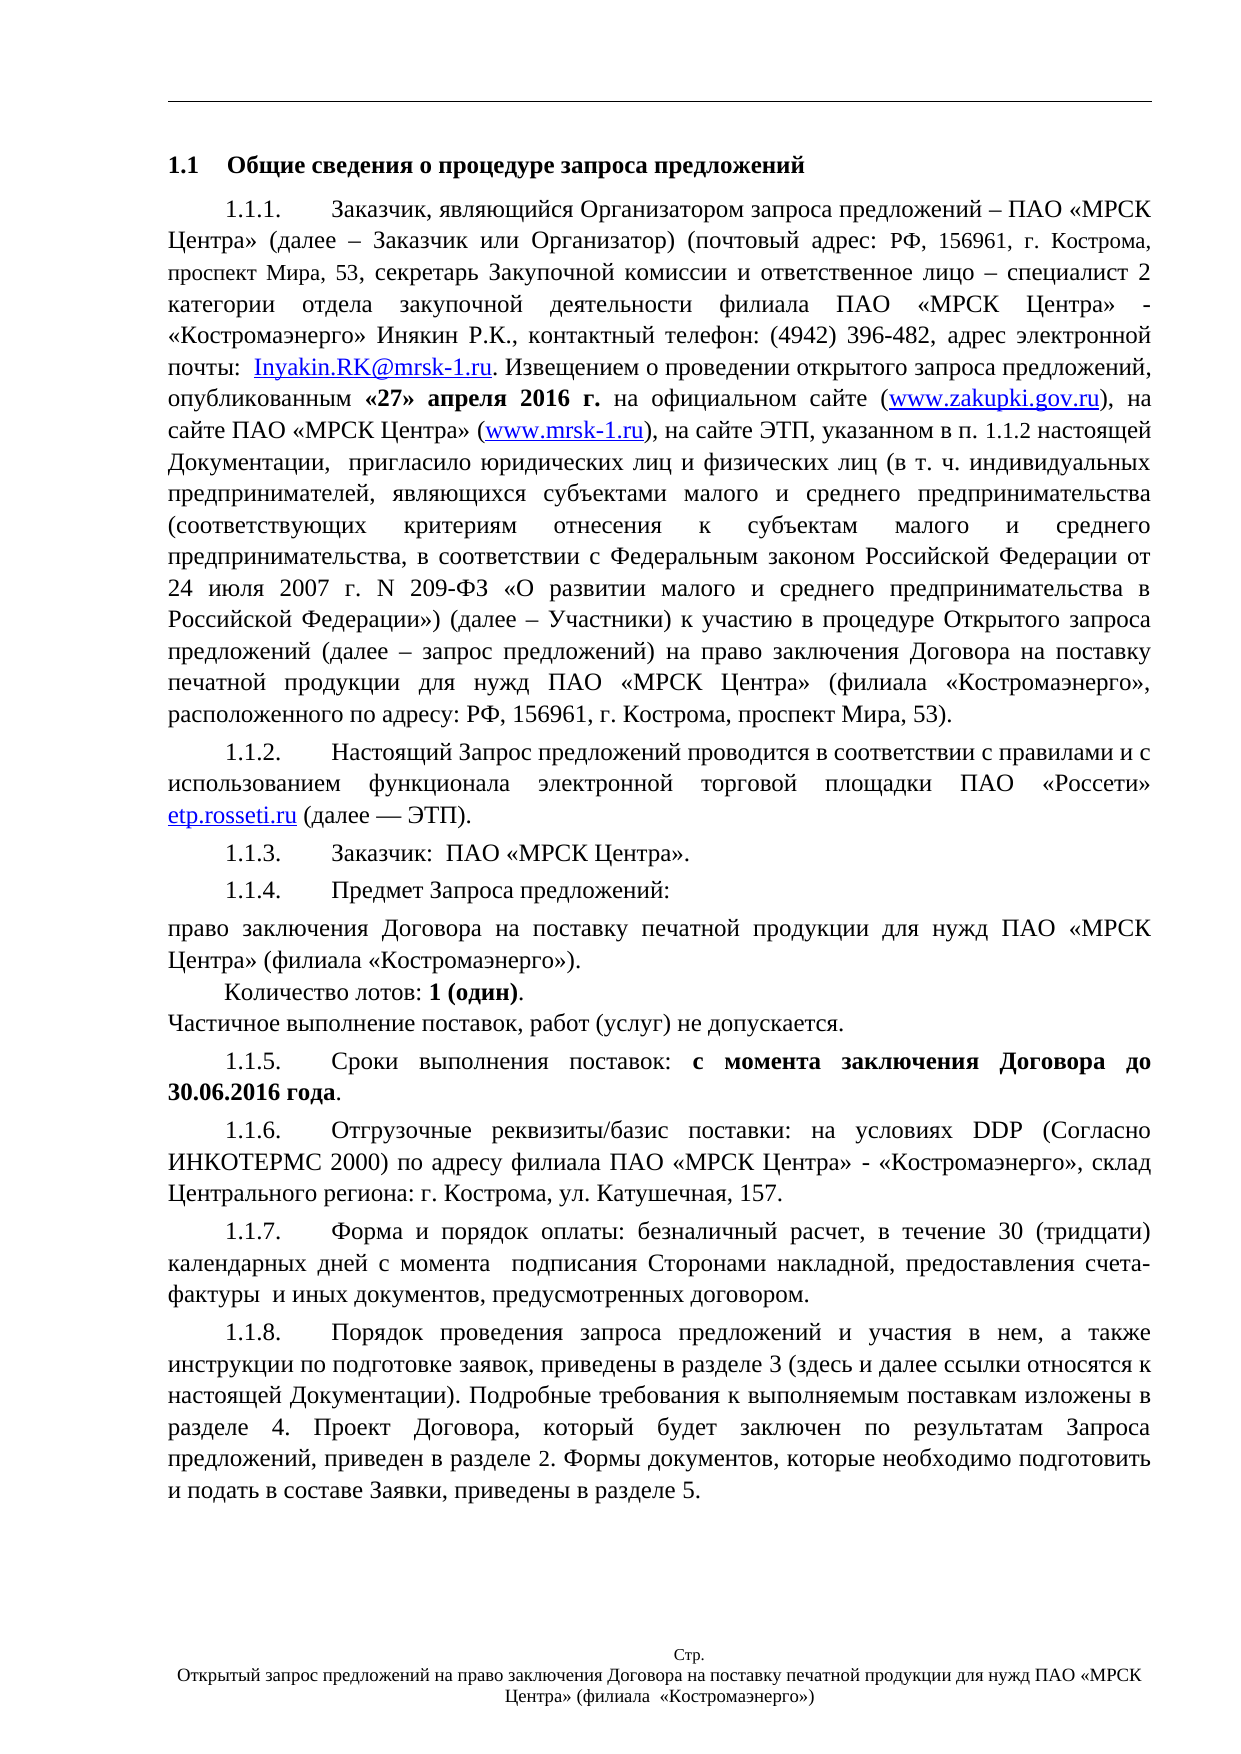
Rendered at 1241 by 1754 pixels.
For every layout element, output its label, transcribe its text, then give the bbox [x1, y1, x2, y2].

list Частичное выполнение поставок, работ (услуг) не допускается. [168, 1008, 1152, 1037]
text право заключения Договора на поставку печатной продукции для нужд ПАО «МРСК Центра» (филиала «Костромаэнерго»). [168, 913, 1152, 974]
list Отгрузочные реквизиты/базис поставки: на условиях DDP (Согласно ИНКОТЕРМС 2000) по адресу филиала ПАО «МРСК Центра» - «Костромаэнерго», склад Центрального региона: г. Кострома, ул. Катушечная, 157. [168, 1115, 1152, 1207]
subtitle Общие сведения о процедуре запроса предложений [168, 150, 1152, 179]
list Настоящий Запрос предложений проводится в соответствии с правилами и с использованием функционала электронной торговой площадки ПАО «Россети» etp.rosseti.ru (далее — ЭТП). [168, 737, 1152, 829]
list Заказчик, являющийся Организатором запроса предложений – ПАО «МРСК Центра» (далее – Заказчик или Организатор) (почтовый адрес: РФ, 156961, г. Кострома, проспект Мира, 53, секретарь Закупочной комиссии и ответственное лицо – специалист 2 категории отдела закупочной деятельности филиала ПАО «МРСК Центра» - «Костромаэнерго» Инякин Р.К., контактный телефон: (4942) 396-482, адрес электронной почты: Inyakin.RK@mrsk-1.ru. Извещением о проведении открытого запроса предложений, опубликованным «27» апреля 2016 г. на официальном сайте (www.zakupki.gov.ru), на сайте ПАО «МРСК Центра» (www.mrsk-1.ru), на сайте ЭТП, указанном в п. 1.1.2 настоящей Документации, пригласило юридических лиц и физических лиц (в т. ч. индивидуальных предпринимателей, являющихся субъектами малого и среднего предпринимательства (соответствующих критериям отнесения к субъектам малого и среднего предпринимательства, в соответствии с Федеральным законом Российской Федерации от 24 июля 2007 г. N 209-ФЗ «О развитии малого и среднего предпринимательства в Российской Федерации») (далее – Участники) к участию в процедуре Открытого запроса предложений (далее – запрос предложений) на право заключения Договора на поставку печатной продукции для нужд ПАО «МРСК Центра» (филиала «Костромаэнерго», расположенного по адресу: РФ, 156961, г. Кострома, проспект Мира, 53). [168, 194, 1152, 728]
text Количество лотов: 1 (один). [168, 977, 1152, 1005]
list Предмет Запроса предложений: [168, 876, 1152, 904]
list Порядок проведения запроса предложений и участия в нем, а также инструкции по подготовке заявок, приведены в разделе 3 (здесь и далее ссылки относятся к настоящей Документации). Подробные требования к выполняемым поставкам изложены в разделе 4. Проект Договора, который будет заключен по результатам Запроса предложений, приведен в разделе 2. Формы документов, которые необходимо подготовить и подать в составе Заявки, приведены в разделе 5. [168, 1317, 1152, 1504]
list Форма и порядок оплаты: безналичный расчет, в течение 30 (тридцати) календарных дней с момента подписания Сторонами накладной, предоставления счета-фактуры и иных документов, предусмотренных договором. [168, 1216, 1152, 1308]
list Сроки выполнения поставок: с момента заключения Договора до 30.06.2016 года. [168, 1046, 1152, 1106]
list Заказчик: ПАО «МРСК Центра». [168, 838, 1152, 867]
